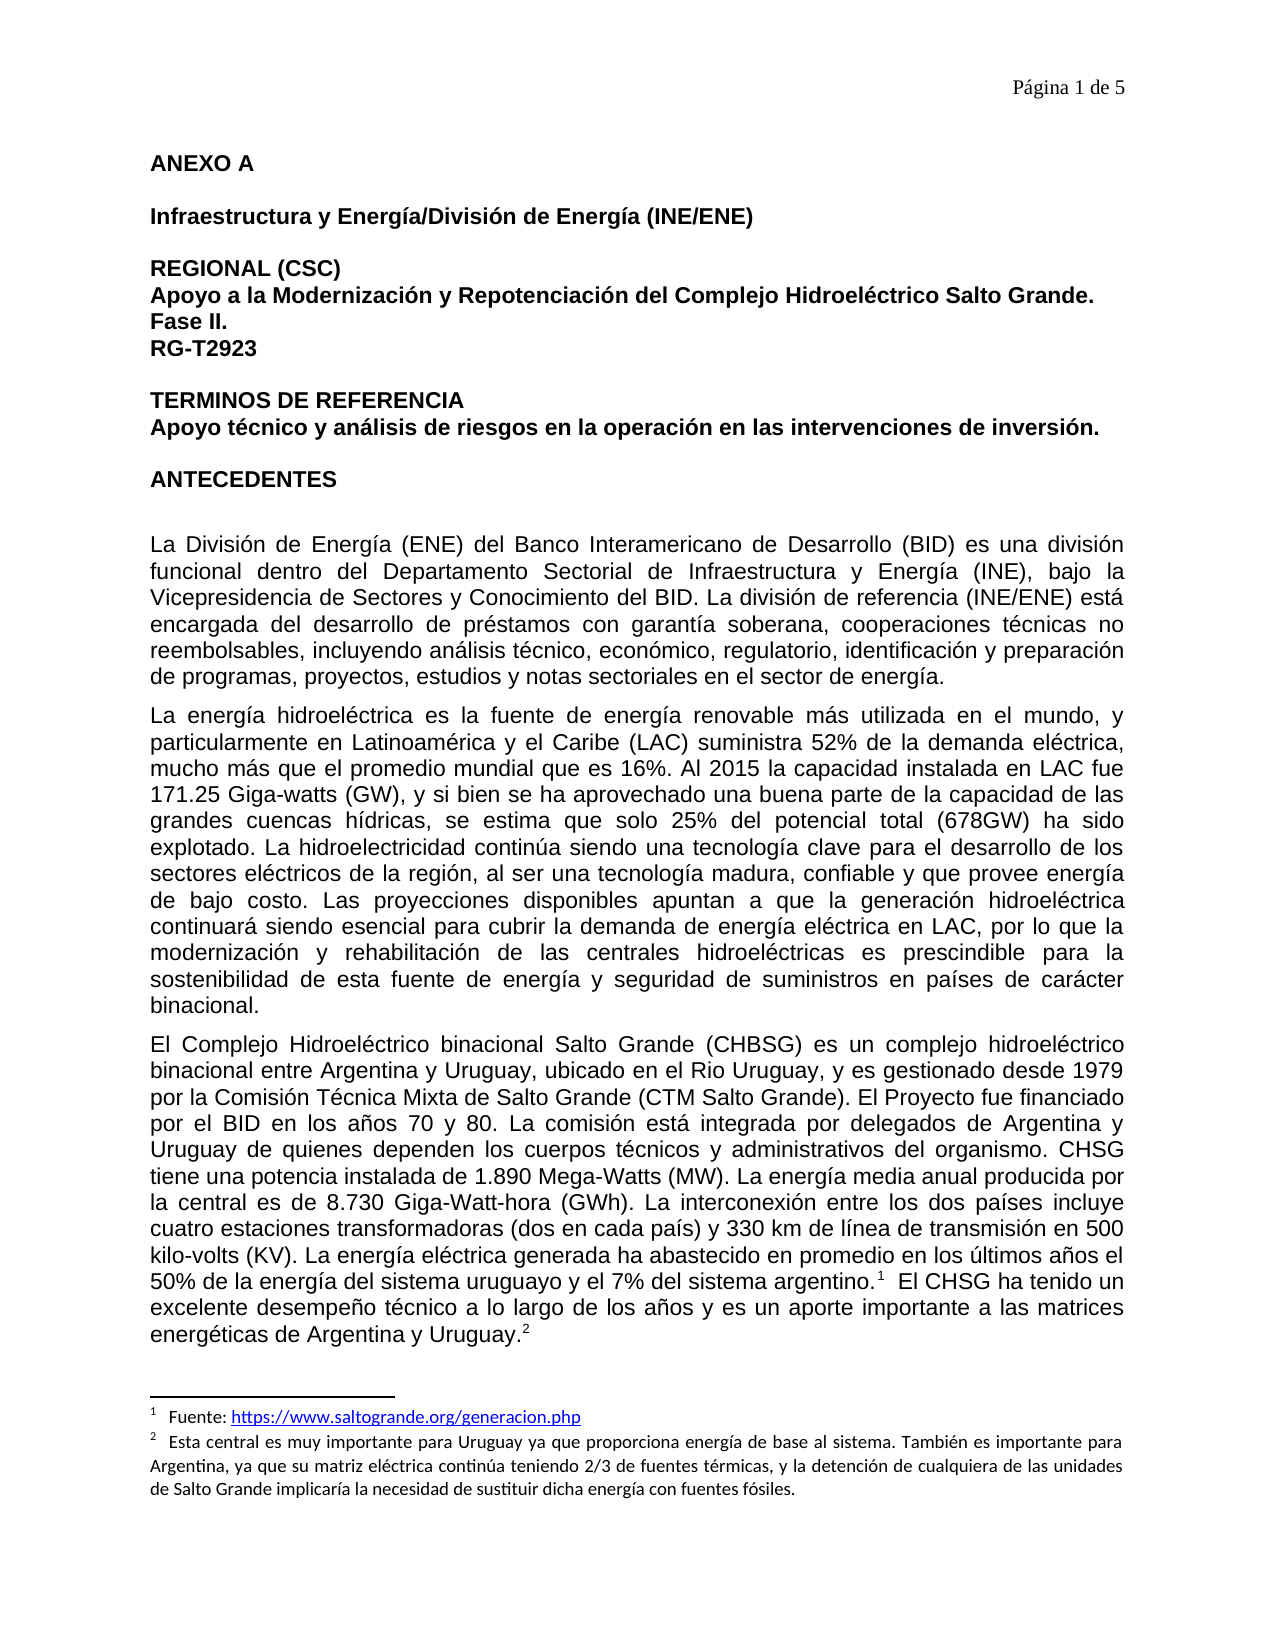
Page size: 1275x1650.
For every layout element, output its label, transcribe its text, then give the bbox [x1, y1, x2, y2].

text La energía hidroeléctrica es la fuente de energía renovable más utilizada en el mundo, y particularmente en Latinoamérica y el Caribe (LAC) suministra 52% de la demanda eléctrica, mucho más que el promedio mundial que es 16%. Al 2015 la capacidad instalada en LAC fue 171.25 Giga-watts (GW), y si bien se ha aprovechado una buena parte de la capacidad de las grandes cuencas hídricas, se estima que solo 25% del potencial total (678GW) ha sido explotado. La hidroelectricidad continúa siendo una tecnología clave para el desarrollo de los sectores eléctricos de la región, al ser una tecnología madura, confiable y que provee energía de bajo costo. Las proyecciones disponibles apuntan a que la generación hidroeléctrica continuará siendo esencial para cubrir la demanda de energía eléctrica en LAC, por lo que la modernización y rehabilitación de las centrales hidroeléctricas es prescindible para la sostenibilidad de esta fuente de energía y seguridad de suministros en países de carácter binacional. [150, 702, 1125, 1018]
text Infraestructura y Energía/División de Energía (INE/ENE) [150, 203, 1125, 229]
text Apoyo a la Modernización y Repotenciación del Complejo Hidroeléctrico Salto Grande. Fase II. [150, 282, 1125, 334]
text REGIONAL (CSC) [150, 255, 1125, 282]
text Apoyo técnico y análisis de riesgos en la operación en las intervenciones de inversión. [150, 413, 1125, 440]
text TERMINOS DE REFERENCIA [150, 387, 1125, 413]
text La División de Energía (ENE) del Banco Interamericano de Desarrollo (BID) es una división funcional dentro del Departamento Sectorial de Infraestructura y Energía (INE), bajo la Vicepresidencia de Sectores y Conocimiento del BID. La división de referencia (INE/ENE) está encargada del desarrollo de préstamos con garantía soberana, cooperaciones técnicas no reembolsables, incluyendo análisis técnico, económico, regulatorio, identificación y preparación de programas, proyectos, estudios y notas sectoriales en el sector de energía. [150, 531, 1125, 689]
text ANTECEDENTES [150, 466, 1125, 493]
text ANEXO A [150, 150, 1125, 176]
text El Complejo Hidroeléctrico binacional Salto Grande (CHBSG) es un complejo hidroeléctrico binacional entre Argentina y Uruguay, ubicado en el Rio Uruguay, y es gestionado desde 1979 por la Comisión Técnica Mixta de Salto Grande (CTM Salto Grande). El Proyecto fue financiado por el BID en los años 70 y 80. La comisión está integrada por delegados de Argentina y Uruguay de quienes dependen los cuerpos técnicos y administrativos del organismo. CHSG tiene una potencia instalada de 1.890 Mega-Watts (MW). La energía media anual producida por la central es de 8.730 Giga-Watt-hora (GWh). La interconexión entre los dos países incluye cuatro estaciones transformadoras (dos en cada país) y 330 km de línea de transmisión en 500 kilo-volts (KV). La energía eléctrica generada ha abastecido en promedio en los últimos años el 50% de la energía del sistema uruguayo y el 7% del sistema argentino. El CHSG ha tenido un excelente desempeño técnico a lo largo de los años y es un aporte importante a las matrices energéticas de Argentina y Uruguay. [150, 1031, 1125, 1347]
text RG-T2923 [150, 334, 1125, 361]
